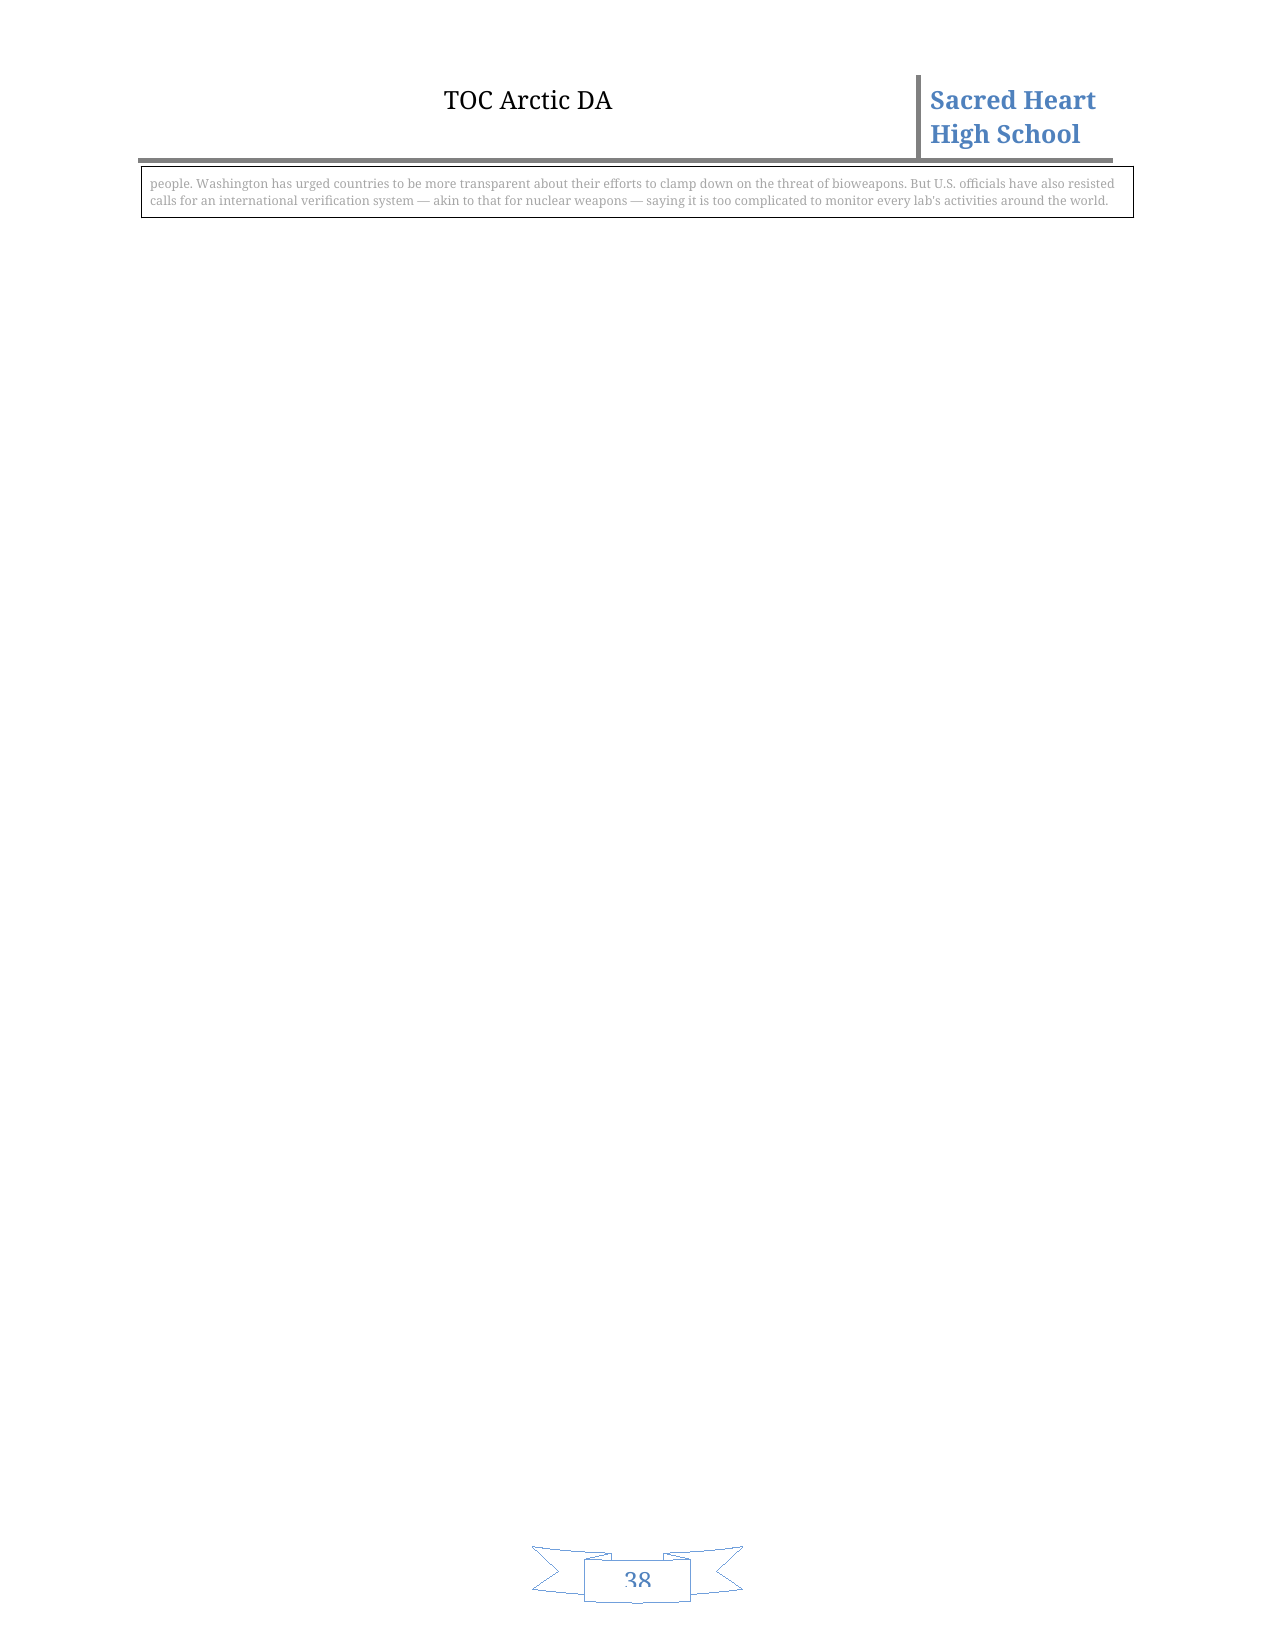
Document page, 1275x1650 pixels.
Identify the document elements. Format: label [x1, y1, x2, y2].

text [142, 167, 1133, 217]
